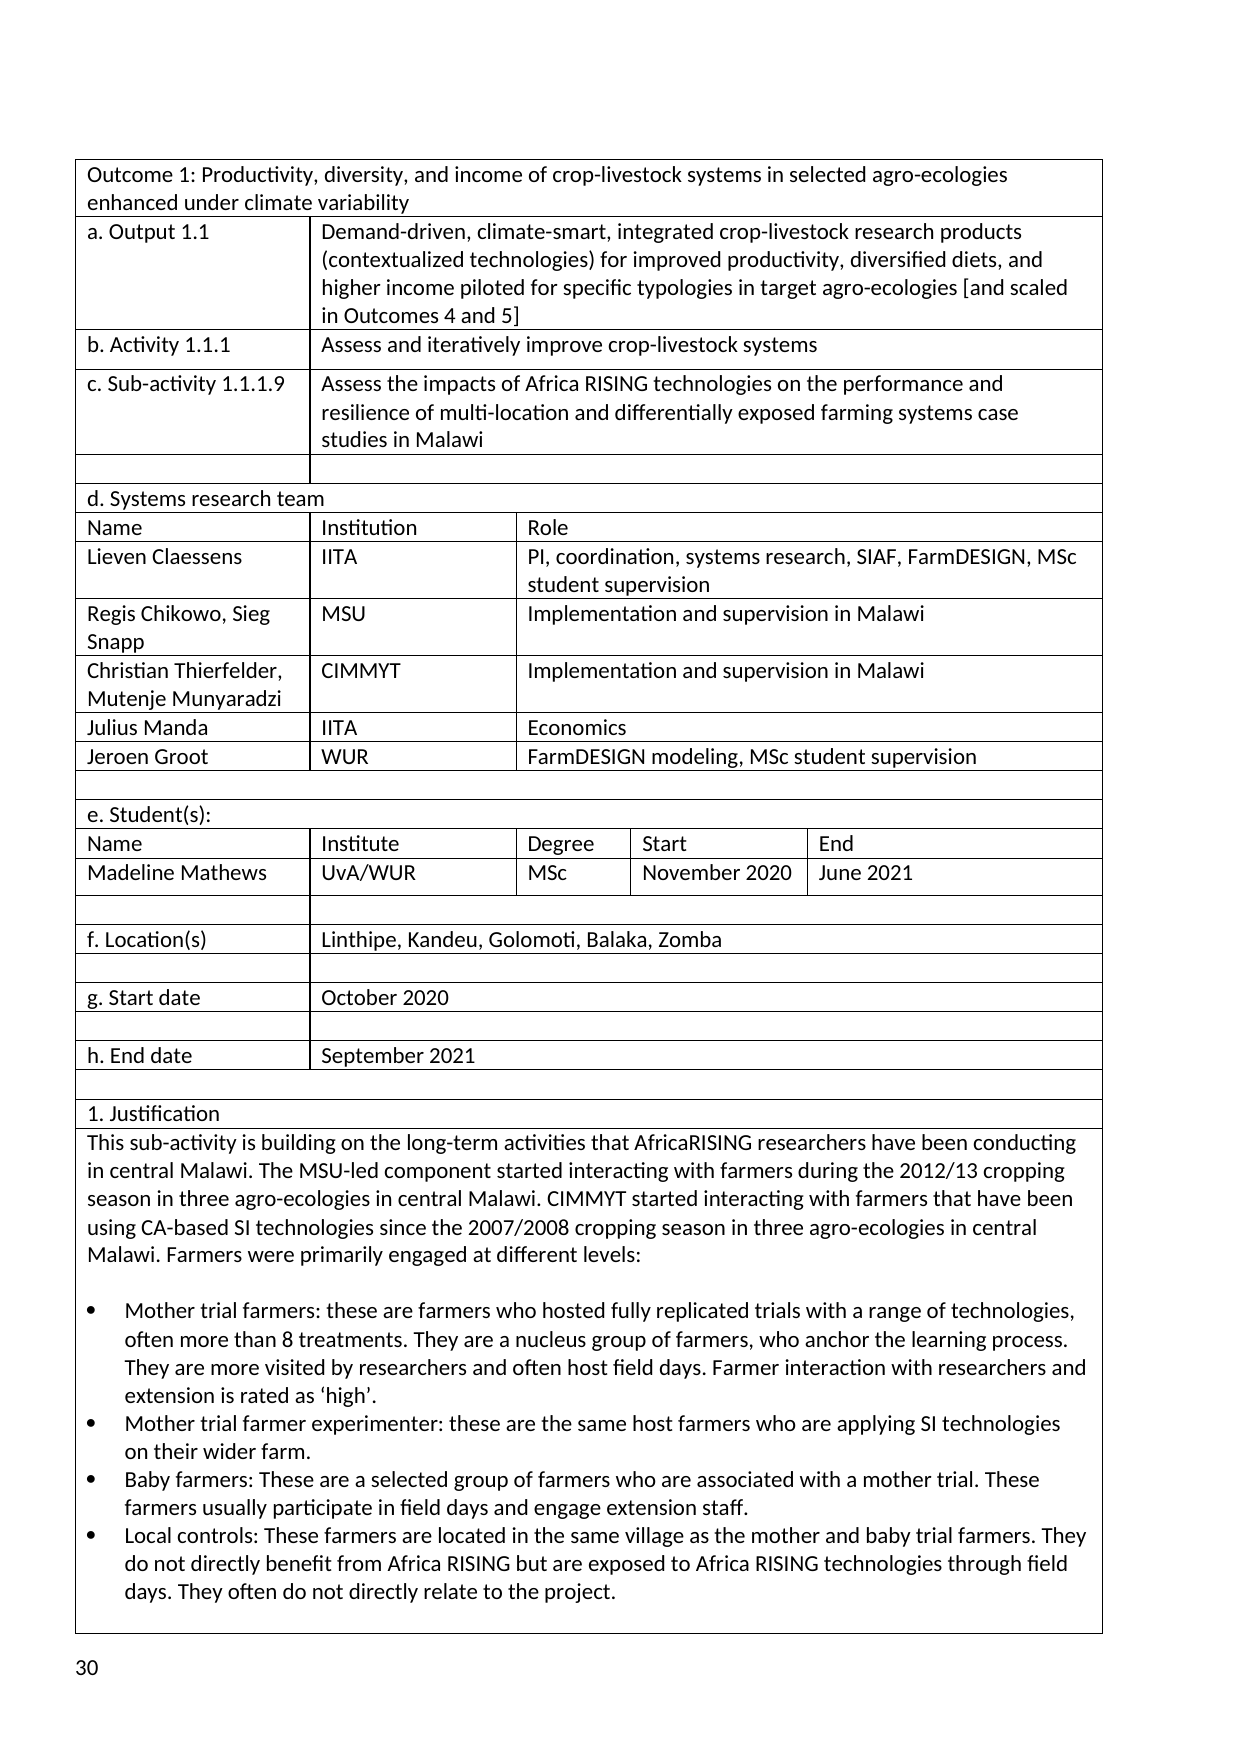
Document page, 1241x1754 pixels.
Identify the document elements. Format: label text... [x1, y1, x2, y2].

table_cell MSc [517, 859, 630, 895]
table_cell Institute [311, 829, 516, 857]
table_cell Jeroen Groot [76, 742, 309, 770]
table_cell Implementation and supervision in Malawi [517, 599, 1102, 655]
table_cell IITA [311, 713, 516, 741]
table_cell 1. Justification [76, 1100, 1102, 1127]
table_cell Assess the impacts of Africa RISING technologies on the performance and resilience of multi-location and differentially exposed farming systems case studies in Malawi [311, 370, 1102, 454]
table_cell d. Systems research team [76, 484, 1102, 512]
table_cell [311, 896, 1102, 924]
table_cell [76, 455, 309, 483]
table_cell Demand-driven, climate-smart, integrated crop-livestock research products (contextualized technologies) for improved productivity, diversified diets, and higher income piloted for specific typologies in target agro-ecologies [and scaled in Outcomes 4 and 5] [311, 217, 1102, 329]
table_cell Madeline Mathews [76, 859, 309, 895]
table_cell [76, 1012, 309, 1040]
table_cell [311, 1012, 1102, 1040]
table_cell October 2020 [311, 983, 1102, 1011]
table_cell c. Sub-activity 1.1.1.9 [76, 370, 309, 454]
table_cell Regis Chikowo, Sieg Snapp [76, 599, 309, 655]
table_cell UvA/WUR [311, 859, 516, 895]
table_cell a. Output 1.1 [76, 217, 309, 329]
table_cell Implementation and supervision in Malawi [517, 656, 1102, 712]
table_cell Name [76, 513, 309, 541]
table_cell June 2021 [808, 859, 1102, 895]
table_cell September 2021 [311, 1041, 1102, 1069]
table_cell [76, 771, 1102, 799]
table_cell h. End date [76, 1041, 309, 1069]
table_cell CIMMYT [311, 656, 516, 712]
table_cell [311, 455, 1102, 483]
table_cell IITA [311, 542, 516, 598]
table_cell Assess and iteratively improve crop-livestock systems [311, 330, 1102, 368]
table_cell Julius Manda [76, 713, 309, 741]
table_cell WUR [311, 742, 516, 770]
table_header Outcome 1: Productivity, diversity, and income of crop-livestock systems in selected agro-ecologies enhanced under climate variability [76, 160, 1102, 216]
table_cell Degree [517, 829, 630, 857]
table_cell Name [76, 829, 309, 857]
table_cell e. Student(s): [76, 800, 1102, 828]
table_cell Economics [517, 713, 1102, 741]
table_cell [76, 896, 309, 924]
table_cell [76, 1070, 1102, 1098]
table_cell g. Start date [76, 983, 309, 1011]
table_cell Role [517, 513, 1102, 541]
table_cell Institution [311, 513, 516, 541]
table_cell f. Location(s) [76, 925, 309, 953]
table_cell End [808, 829, 1102, 857]
table_cell Start [631, 829, 807, 857]
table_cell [76, 1129, 1102, 1633]
table_cell PI, coordination, systems research, SIAF, FarmDESIGN, MSc student supervision [517, 542, 1102, 598]
table_cell Lieven Claessens [76, 542, 309, 598]
table_cell b. Activity 1.1.1 [76, 330, 309, 368]
table_cell [76, 954, 309, 982]
table_cell Linthipe, Kandeu, Golomoti, Balaka, Zomba [311, 925, 1102, 953]
table_cell Christian Thierfelder, Mutenje Munyaradzi [76, 656, 309, 712]
table_cell [311, 954, 1102, 982]
table_cell November 2020 [631, 859, 807, 895]
table_cell FarmDESIGN modeling, MSc student supervision [517, 742, 1102, 770]
table_cell MSU [311, 599, 516, 655]
